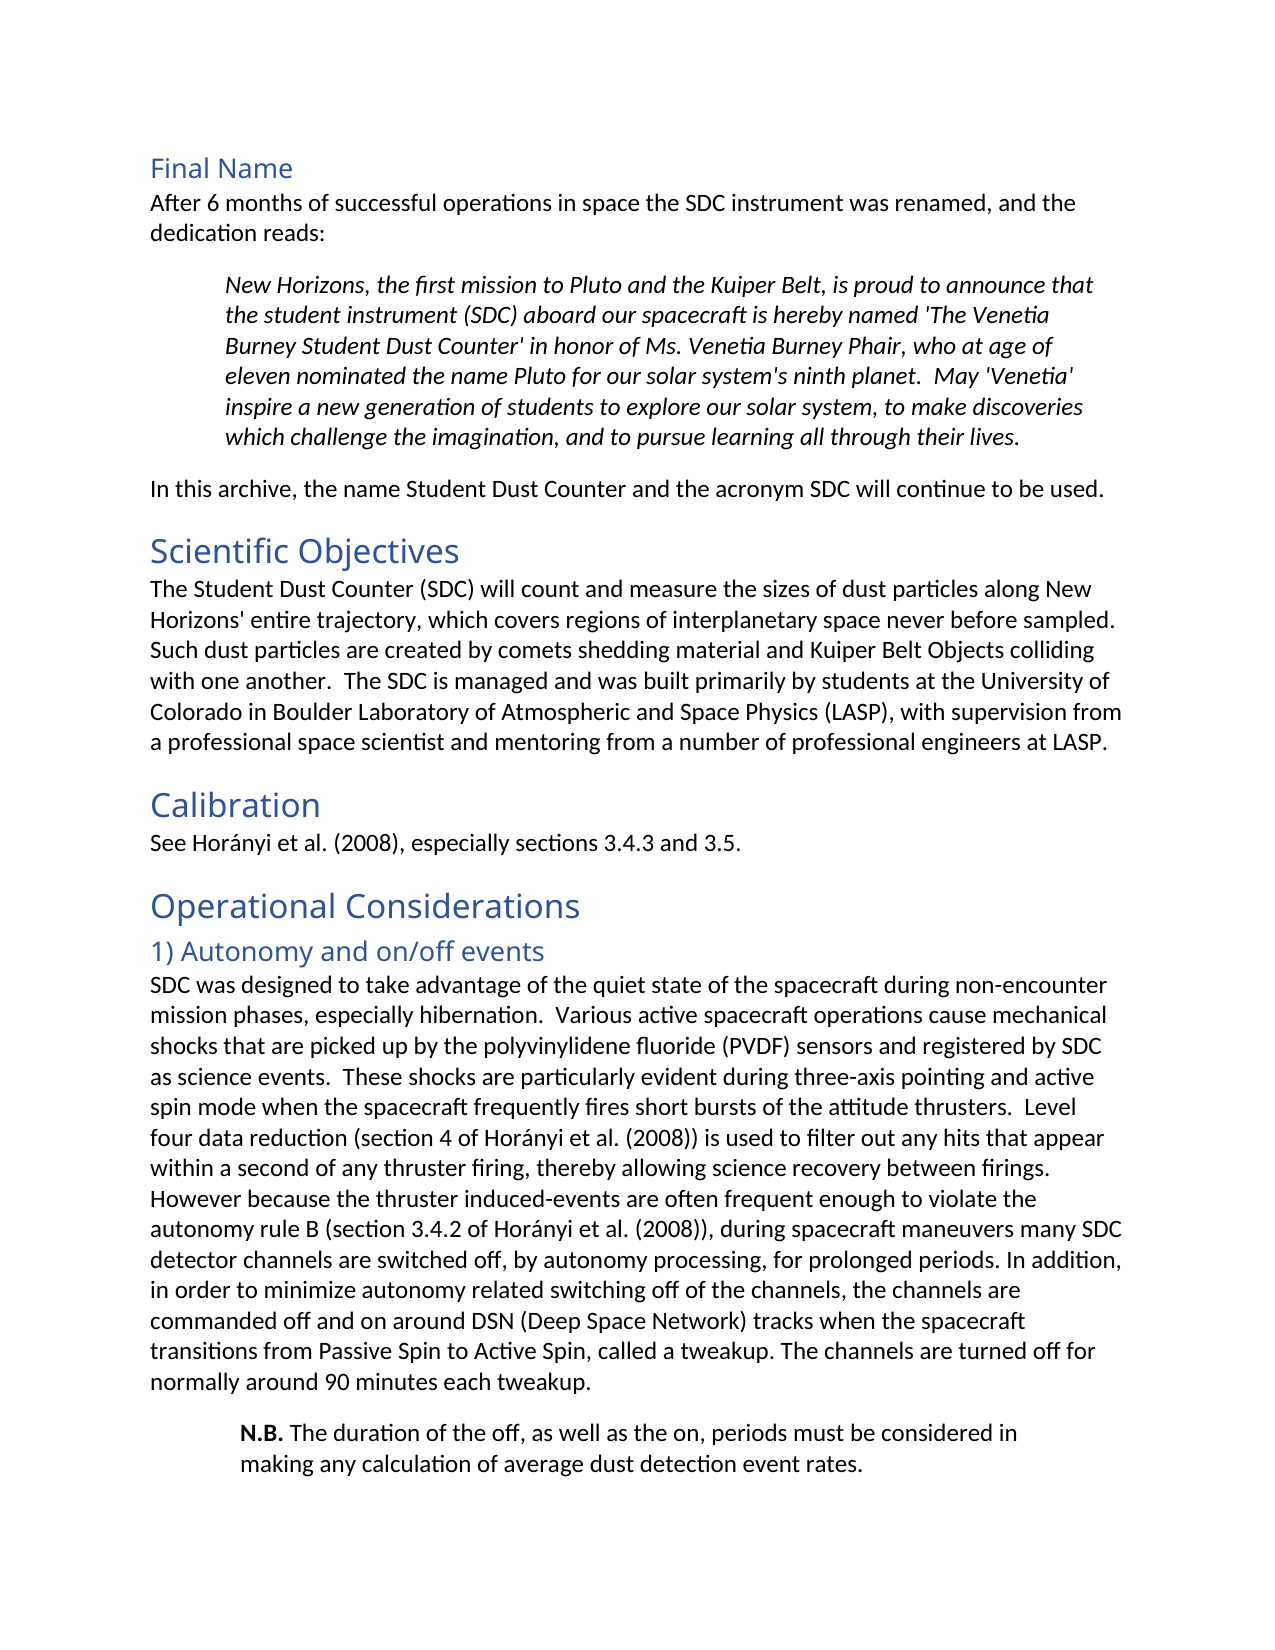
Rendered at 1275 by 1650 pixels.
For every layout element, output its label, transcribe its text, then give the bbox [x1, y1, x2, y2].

text N.B. The duration of the off, as well as the on, periods must be considered in making any calculation of average dust detection event rates. [240, 1417, 1020, 1478]
text The Student Dust Counter (SDC) will count and measure the sizes of dust particles along New Horizons' entire trajectory, which covers regions of interplanetary space never before sampled. Such dust particles are created by comets shedding material and Kuiper Belt Objects colliding with one another. The SDC is managed and was built primarily by students at the University of Colorado in Boulder Laboratory of Atmospheric and Space Physics (LASP), with supervision from a professional space scientist and mentoring from a number of professional engineers at LASP. [150, 574, 1125, 757]
subtitle 1) Autonomy and on/off events [150, 932, 1125, 969]
subtitle Operational Considerations [150, 883, 1125, 928]
subtitle Scientific Objectives [150, 528, 1125, 574]
text New Horizons, the first mission to Pluto and the Kuiper Belt, is proud to announce that the student instrument (SDC) aboard our spacecraft is hereby named 'The Venetia Burney Student Dust Counter' in honor of Ms. Venetia Burney Phair, who at age of eleven nominated the name Pluto for our solar system's ninth planet. May 'Venetia' inspire a new generation of students to explore our solar system, to make discoveries which challenge the imagination, and to pursue learning all through their lives. [225, 269, 1125, 452]
text After 6 months of successful operations in space the SDC instrument was renamed, and the dedication reads: [150, 187, 1125, 248]
text In this archive, the name Student Dust Counter and the acronym SDC will continue to be used. [150, 473, 1125, 503]
text SDC was designed to take advantage of the quiet state of the spacecraft during non-encounter mission phases, especially hibernation. Various active spacecraft operations cause mechanical shocks that are picked up by the polyvinylidene fluoride (PVDF) sensors and registered by SDC as science events. These shocks are particularly evident during three-axis pointing and active spin mode when the spacecraft frequently fires short bursts of the attitude thrusters. Level four data reduction (section 4 of Horányi et al. (2008)) is used to filter out any hits that appear within a second of any thruster firing, thereby allowing science recovery between firings. However because the thruster induced-events are often frequent enough to violate the autonomy rule B (section 3.4.2 of Horányi et al. (2008)), during spacecraft maneuvers many SDC detector channels are switched off, by autonomy processing, for prolonged periods. In addition, in order to minimize autonomy related switching off of the channels, the channels are commanded off and on around DSN (Deep Space Network) tracks when the spacecraft transitions from Passive Spin to Active Spin, called a tweakup. The channels are turned off for normally around 90 minutes each tweakup. [150, 969, 1125, 1396]
subtitle Final Name [150, 150, 1125, 187]
text See Horányi et al. (2008), especially sections 3.4.3 and 3.5. [150, 827, 1125, 858]
subtitle Calibration [150, 782, 1125, 827]
